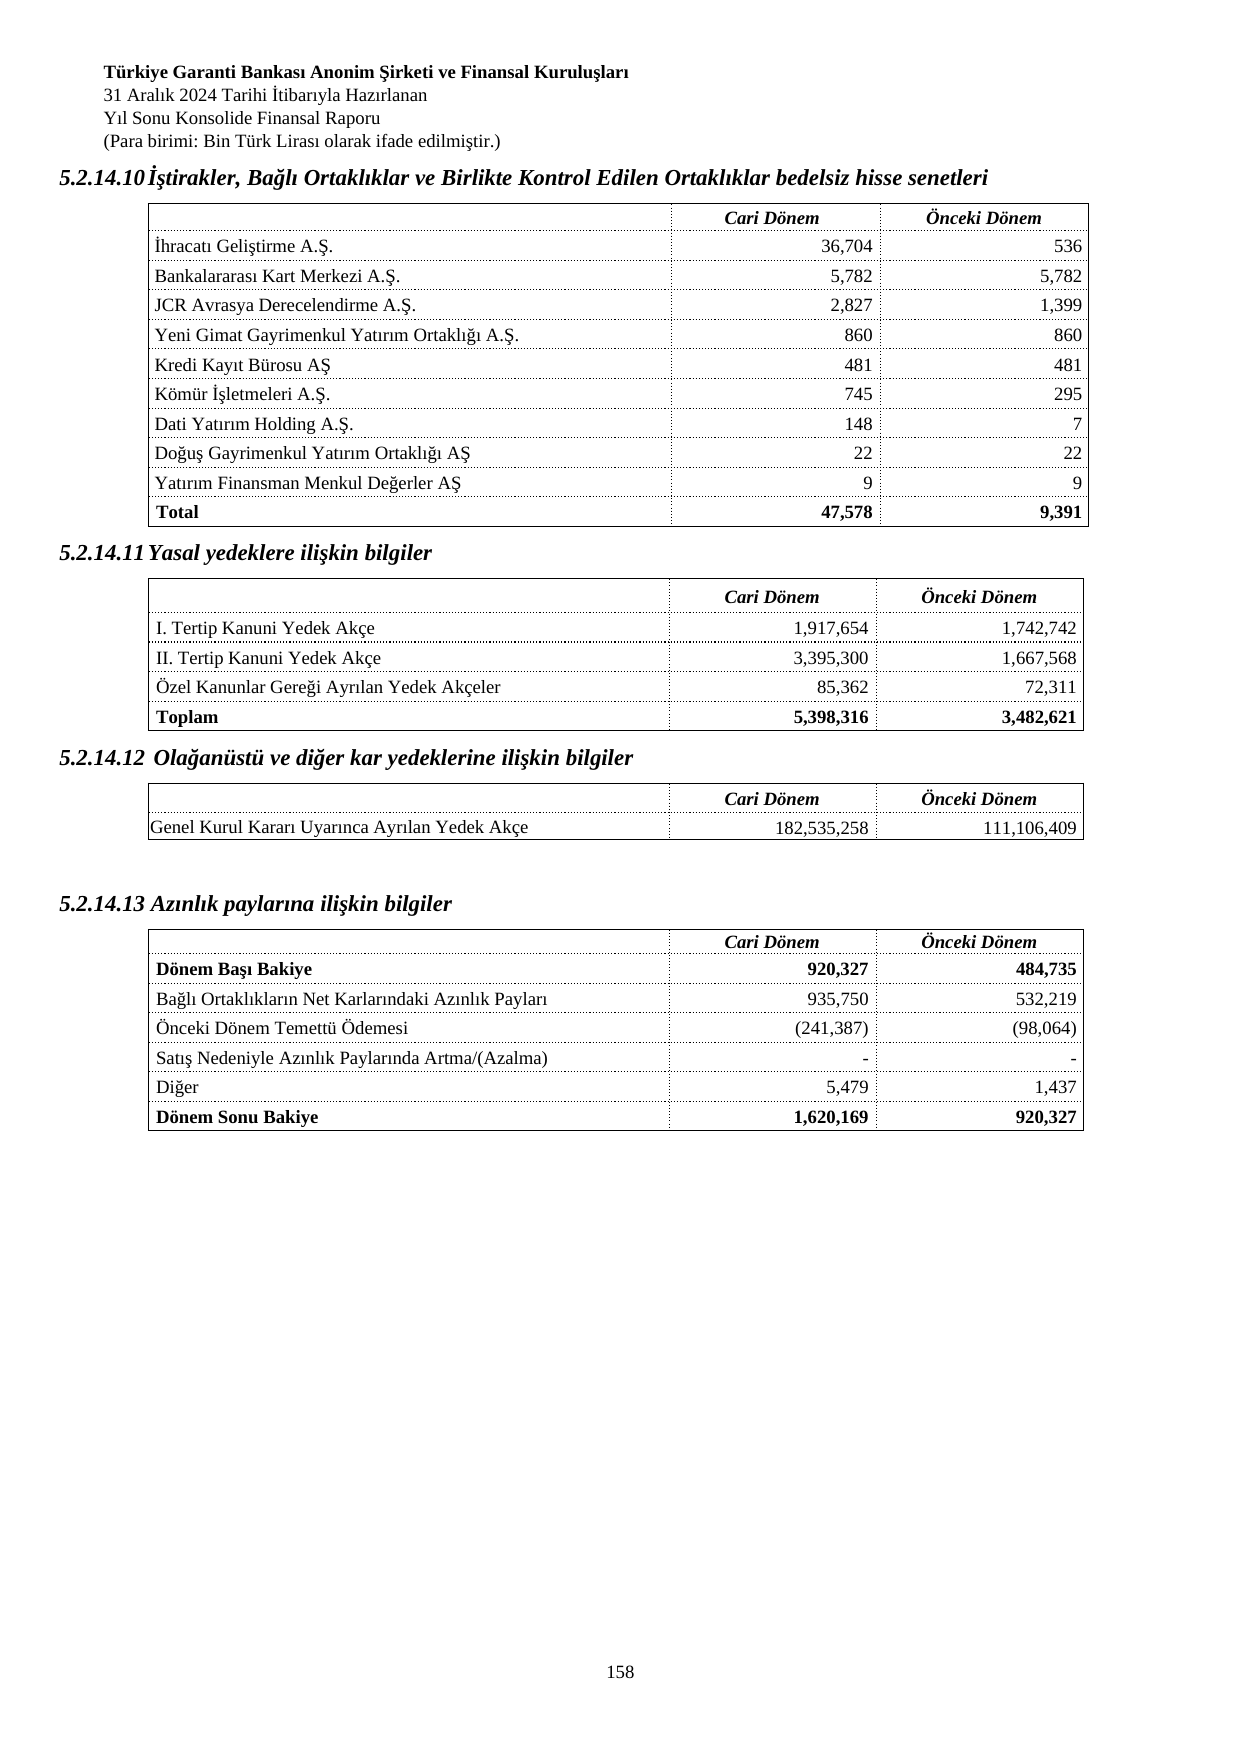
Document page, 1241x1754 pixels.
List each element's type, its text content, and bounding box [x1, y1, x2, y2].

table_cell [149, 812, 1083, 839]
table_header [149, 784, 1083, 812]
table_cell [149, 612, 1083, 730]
text 5.2.14.12 Olağanüstü ve diğer kar yedeklerine ilişkin bilgiler [59, 744, 1092, 770]
text 5.2.14.11 Yasal yedeklere ilişkin bilgiler [59, 539, 1092, 566]
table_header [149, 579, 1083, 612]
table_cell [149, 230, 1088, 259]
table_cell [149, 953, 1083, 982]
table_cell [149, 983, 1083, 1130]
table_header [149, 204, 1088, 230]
text 5.2.14.10 İştirakler, Bağlı Ortaklıklar ve Birlikte Kontrol Edilen Ortaklıklar bedelsiz hisse senetleri [59, 164, 1092, 191]
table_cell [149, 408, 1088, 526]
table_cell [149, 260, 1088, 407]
text 5.2.14.13 Azınlık paylarına ilişkin bilgiler [59, 890, 1092, 916]
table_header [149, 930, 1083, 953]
